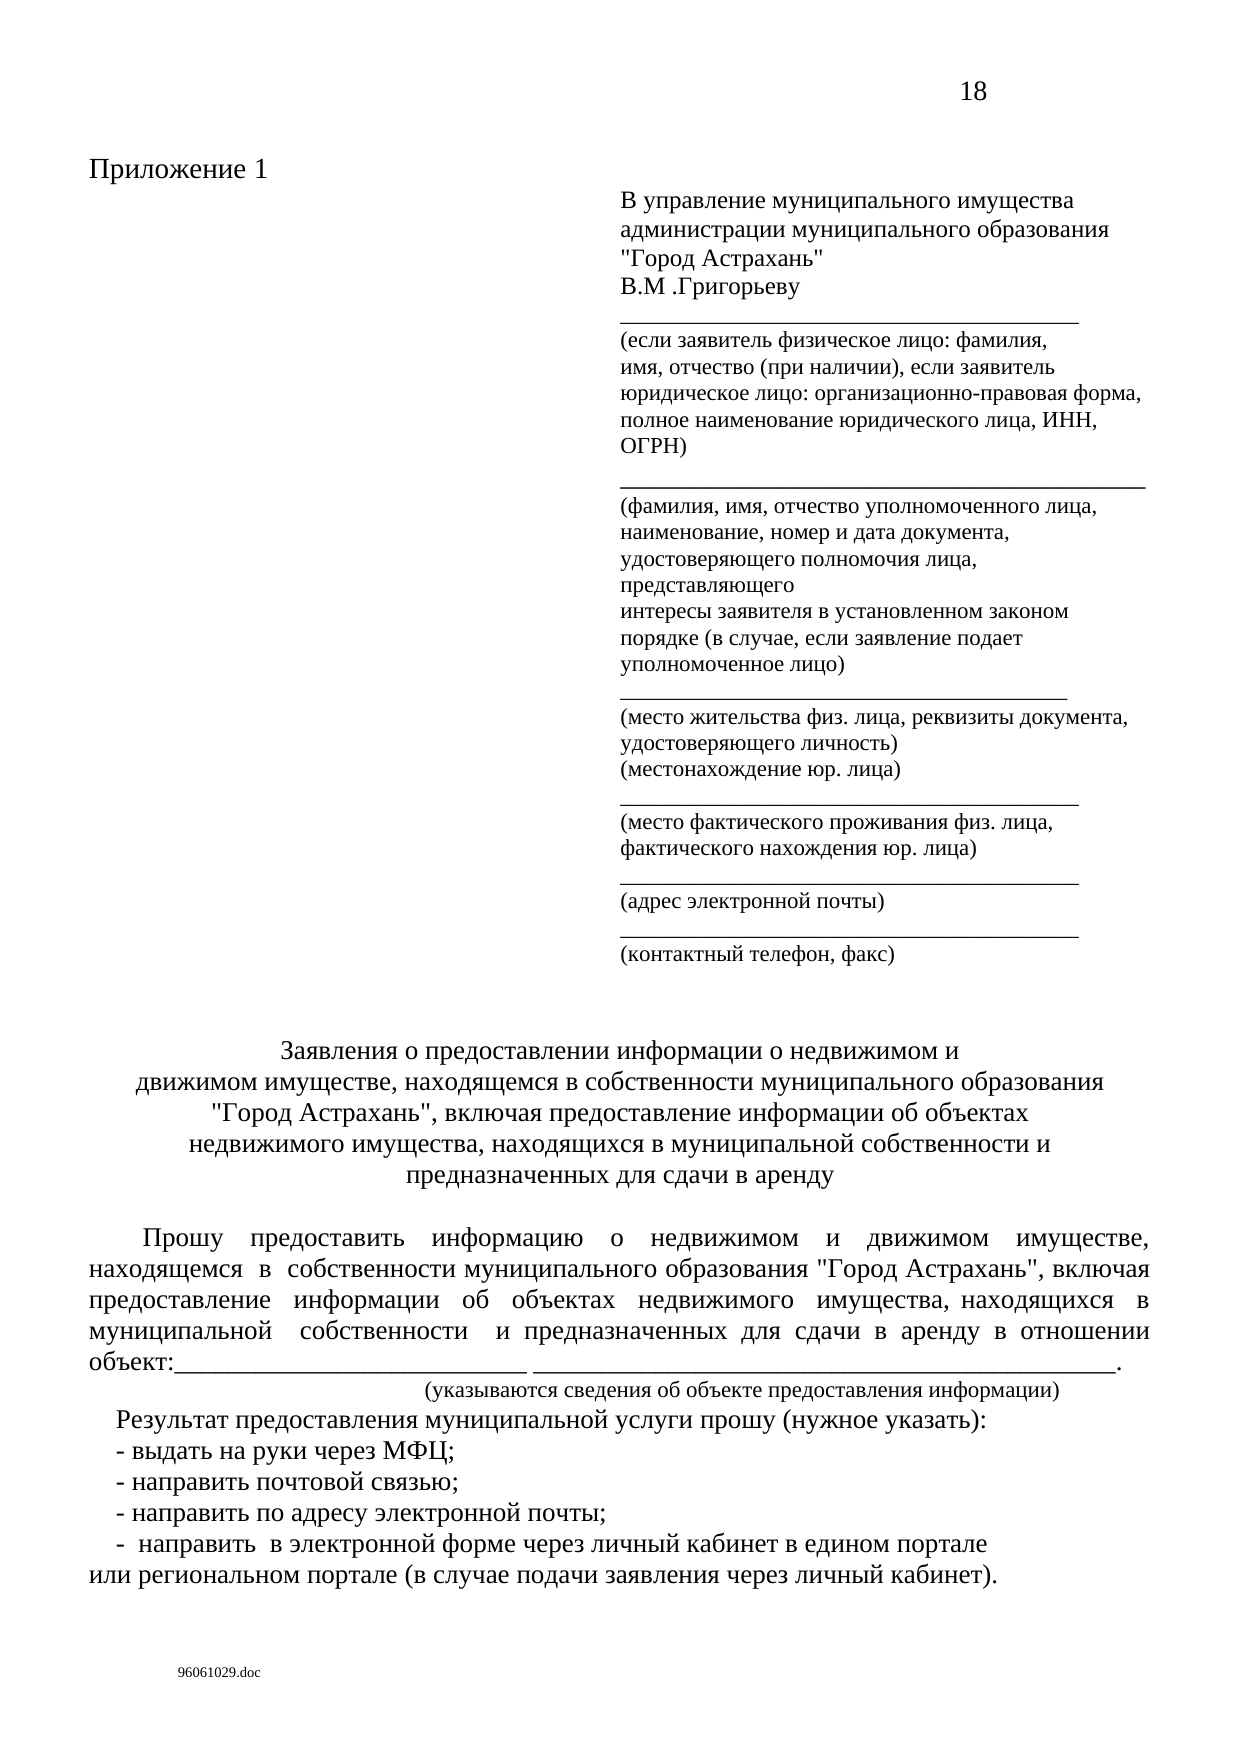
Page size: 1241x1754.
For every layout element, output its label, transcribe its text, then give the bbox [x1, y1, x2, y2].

text "Город Астрахань", включая предоставление информации об объектах [89, 1096, 1152, 1127]
text имя, отчество (при наличии), если заявитель [620, 353, 1152, 379]
text уполномоченное лицо) [620, 650, 1152, 676]
text Результат предоставления муниципальной услуги прошу (нужное указать): [89, 1403, 1152, 1434]
text удостоверяющего личность) [620, 729, 1152, 755]
text движимом имуществе, находящемся в собственности муниципального образования [89, 1065, 1152, 1096]
text - направить по адресу электронной почты; [89, 1496, 1152, 1527]
text (место фактического проживания физ. лица, [620, 808, 1152, 834]
text интересы заявителя в установленном законом [620, 597, 1152, 624]
text (указываются сведения об объекте предоставления информации) [89, 1376, 1152, 1403]
text (фамилия, имя, отчество уполномоченного лица, [620, 492, 1152, 518]
text юридическое лицо: организационно-правовая форма, [620, 379, 1152, 406]
text наименование, номер и дата документа, [620, 518, 1152, 544]
text - выдать на руки через МФЦ; [89, 1434, 1152, 1465]
text - направить в электронной форме через личный кабинет в едином портале [89, 1527, 1152, 1558]
text (адрес электронной почты) [620, 887, 1152, 913]
text В.М .Григорьеву [620, 271, 1152, 300]
text недвижимого имущества, находящихся в муниципальной собственности и [89, 1127, 1152, 1158]
text или региональном портале (в случае подачи заявления через личный кабинет). [89, 1558, 1152, 1590]
text (место жительства физ. лица, реквизиты документа, [620, 703, 1152, 729]
text администрации муниципального образования [620, 214, 1152, 243]
text порядке (в случае, если заявление подает [620, 624, 1152, 650]
text Заявления о предоставлении информации о недвижимом и [89, 1034, 1152, 1065]
text фактического нахождения юр. лица) [620, 834, 1152, 861]
text предназначенных для сдачи в аренду [89, 1158, 1152, 1189]
text ____________________________________ [620, 458, 1152, 492]
text "Город Астрахань" [620, 243, 1152, 271]
text (контактный телефон, факс) [620, 940, 1152, 966]
text Приложение 1 [89, 152, 1152, 185]
text _______________________________________ [620, 676, 1152, 703]
text ________________________________________ [620, 782, 1152, 808]
text Прошу предоставить информацию о недвижимом и движимом имуществе, находящемся в собственности муниципального образования "Город Астрахань", включая предоставление информации об объектах недвижимого имущества, находящихся в муниципальной собственности и предназначенных для сдачи в аренду в отношении объект:__________________________ ___________________________________________. [89, 1221, 1152, 1376]
text (местонахождение юр. лица) [620, 755, 1152, 782]
text ________________________________________ [620, 861, 1152, 887]
text ________________________________________ [620, 300, 1152, 327]
text ________________________________________ [620, 913, 1152, 940]
text В управление муниципального имущества [546, 185, 1152, 214]
text удостоверяющего полномочия лица, представляющего [620, 544, 1152, 597]
text полное наименование юридического лица, ИНН, ОГРН) [620, 406, 1152, 458]
text (если заявитель физическое лицо: фамилия, [620, 327, 1152, 353]
text - направить почтовой связью; [89, 1465, 1152, 1496]
